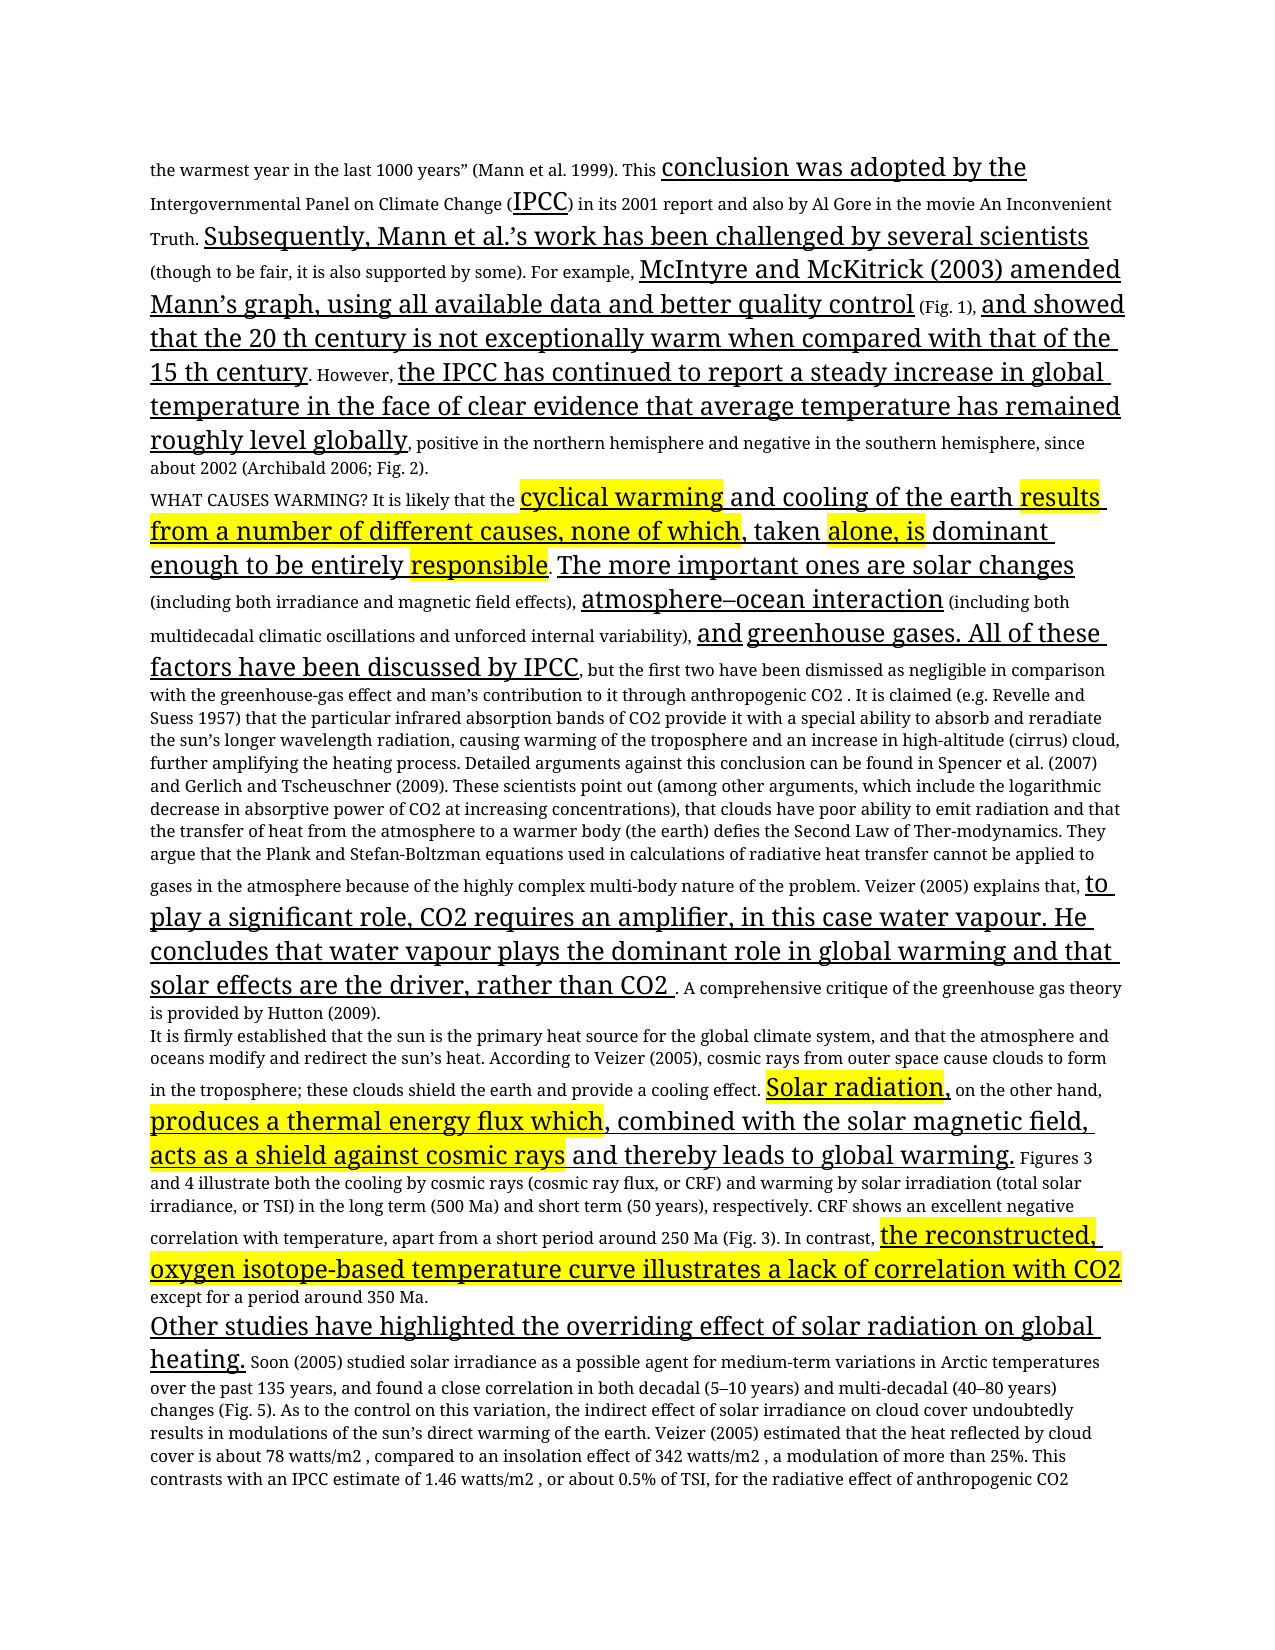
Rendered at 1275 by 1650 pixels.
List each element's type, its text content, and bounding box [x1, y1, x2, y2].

text WHAT CAUSES WARMING? It is likely that the cyclical warming and cooling of the earth results from a number of different causes, none of which, taken alone, is dominant enough to be entirely responsible. The more important ones are solar changes (including both irradiance and magnetic field effects), atmosphere–ocean interaction (including both multidecadal climatic oscillations and unforced internal variability), and greenhouse gases. All of these factors have been discussed by IPCC, but the first two have been dismissed as negligible in comparison with the greenhouse-gas effect and man’s contribution to it through anthropogenic CO2 . It is claimed (e.g. Revelle and Suess 1957) that the particular infrared absorption bands of CO2 provide it with a special ability to absorb and reradiate the sun’s longer wavelength radiation, causing warming of the troposphere and an increase in high-altitude (cirrus) cloud, further amplifying the heating process. Detailed arguments against this conclusion can be found in Spencer et al. (2007) and Gerlich and Tscheuschner (2009). These scientists point out (among other arguments, which include the logarithmic decrease in absorptive power of CO2 at increasing concentrations), that clouds have poor ability to emit radiation and that the transfer of heat from the atmosphere to a warmer body (the earth) defies the Second Law of Ther-modynamics. They argue that the Plank and Stefan-Boltzman equations used in calculations of radiative heat transfer cannot be applied to gases in the atmosphere because of the highly complex multi-body nature of the problem. Veizer (2005) explains that, to play a significant role, CO2 requires an amplifier, in this case water vapour. He concludes that water vapour plays the dominant role in global warming and that solar effects are the driver, rather than CO2 . A comprehensive critique of the greenhouse gas theory is provided by Hutton (2009). [150, 479, 1125, 1024]
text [150, 150, 1125, 479]
text It is firmly established that the sun is the primary heat source for the global climate system, and that the atmosphere and oceans modify and redirect the sun’s heat. According to Veizer (2005), cosmic rays from outer space cause clouds to form in the troposphere; these clouds shield the earth and provide a cooling effect. Solar radiation, on the other hand, produces a thermal energy flux which, combined with the solar magnetic field, acts as a shield against cosmic rays and thereby leads to global warming. Figures 3 and 4 illustrate both the cooling by cosmic rays (cosmic ray flux, or CRF) and warming by solar irradiation (total solar irradiance, or TSI) in the long term (500 Ma) and short term (50 years), respectively. CRF shows an excellent negative correlation with temperature, apart from a short period around 250 Ma (Fig. 3). In contrast, the reconstructed, oxygen isotope-based temperature curve illustrates a lack of correlation with CO2 except for a period around 350 Ma. [150, 1024, 1125, 1308]
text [150, 1308, 1125, 1490]
